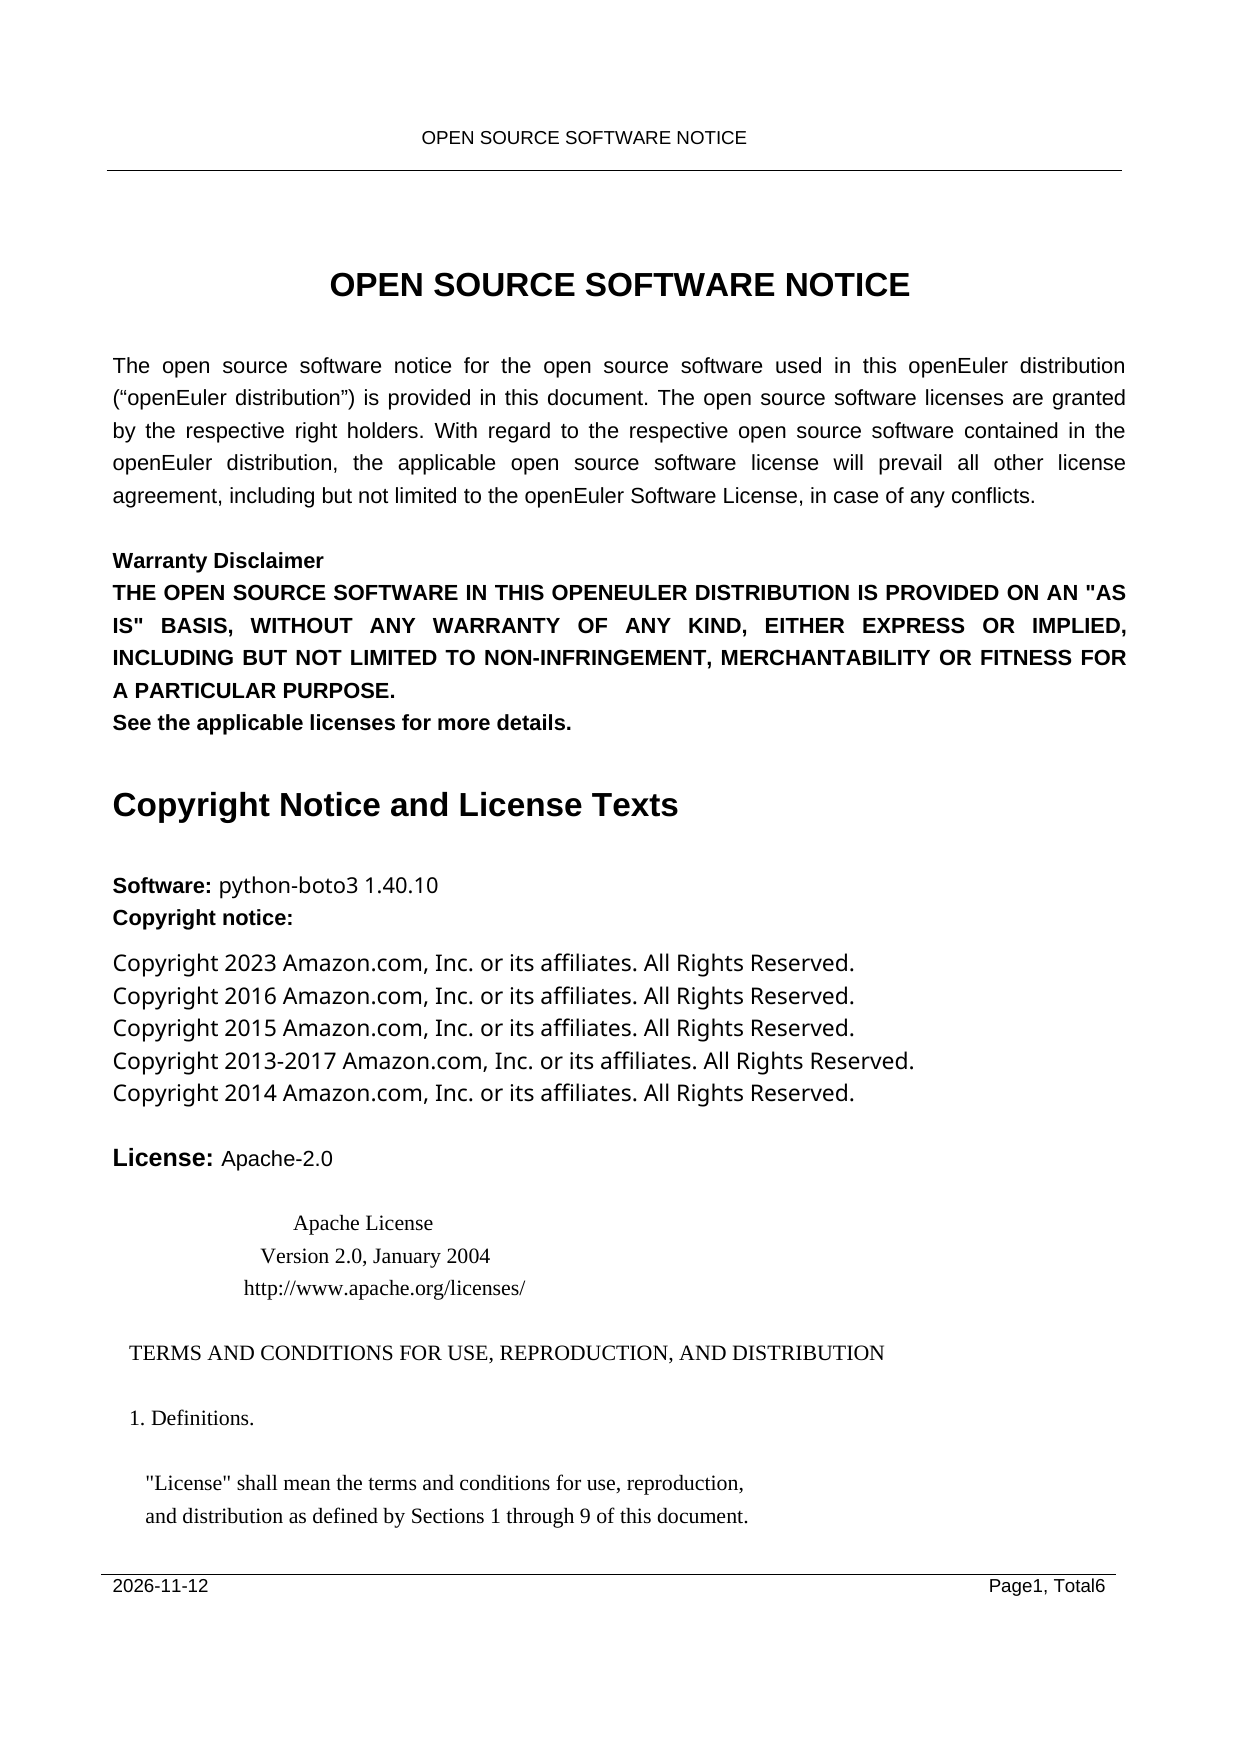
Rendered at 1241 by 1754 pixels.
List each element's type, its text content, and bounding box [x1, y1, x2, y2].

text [112, 1174, 1128, 1532]
text OPEN SOURCE SOFTWARE NOTICE [112, 251, 1128, 316]
title Software: python-boto3 1.40.10 [112, 869, 1128, 901]
text Warranty Disclaimer [112, 544, 1128, 576]
text License: Apache-2.0 [112, 1142, 1128, 1174]
text Copyright 2023 Amazon.com, Inc. or its affiliates. All Rights Reserved. Copyright 2016 Amazon.com, Inc. or its affiliates. All Rights Reserved. Copyright 2015 Amazon.com, Inc. or its affiliates. All Rights Reserved. Copyright 2013-2017 Amazon.com, Inc. or its affiliates. All Rights Reserved. Copyright 2014 Amazon.com, Inc. or its affiliates. All Rights Reserved. [112, 947, 1128, 1142]
text THE OPEN SOURCE SOFTWARE IN THIS OPENEULER DISTRIBUTION IS PROVIDED ON AN "AS IS" BASIS, WITHOUT ANY WARRANTY OF ANY KIND, EITHER EXPRESS OR IMPLIED, INCLUDING BUT NOT LIMITED TO NON-INFRINGEMENT, MERCHANTABILITY OR FITNESS FOR A PARTICULAR PURPOSE. See the applicable licenses for more details. [112, 576, 1128, 739]
text Copyright Notice and License Texts [112, 771, 1128, 836]
text The open source software notice for the open source software used in this openEuler distribution (“openEuler distribution”) is provided in this document. The open source software licenses are granted by the respective right holders. With regard to the respective open source software contained in the openEuler distribution, the applicable open source software license will prevail all other license agreement, including but not limited to the openEuler Software License, in case of any conflicts. [112, 349, 1128, 511]
text Copyright notice: [112, 901, 1128, 934]
